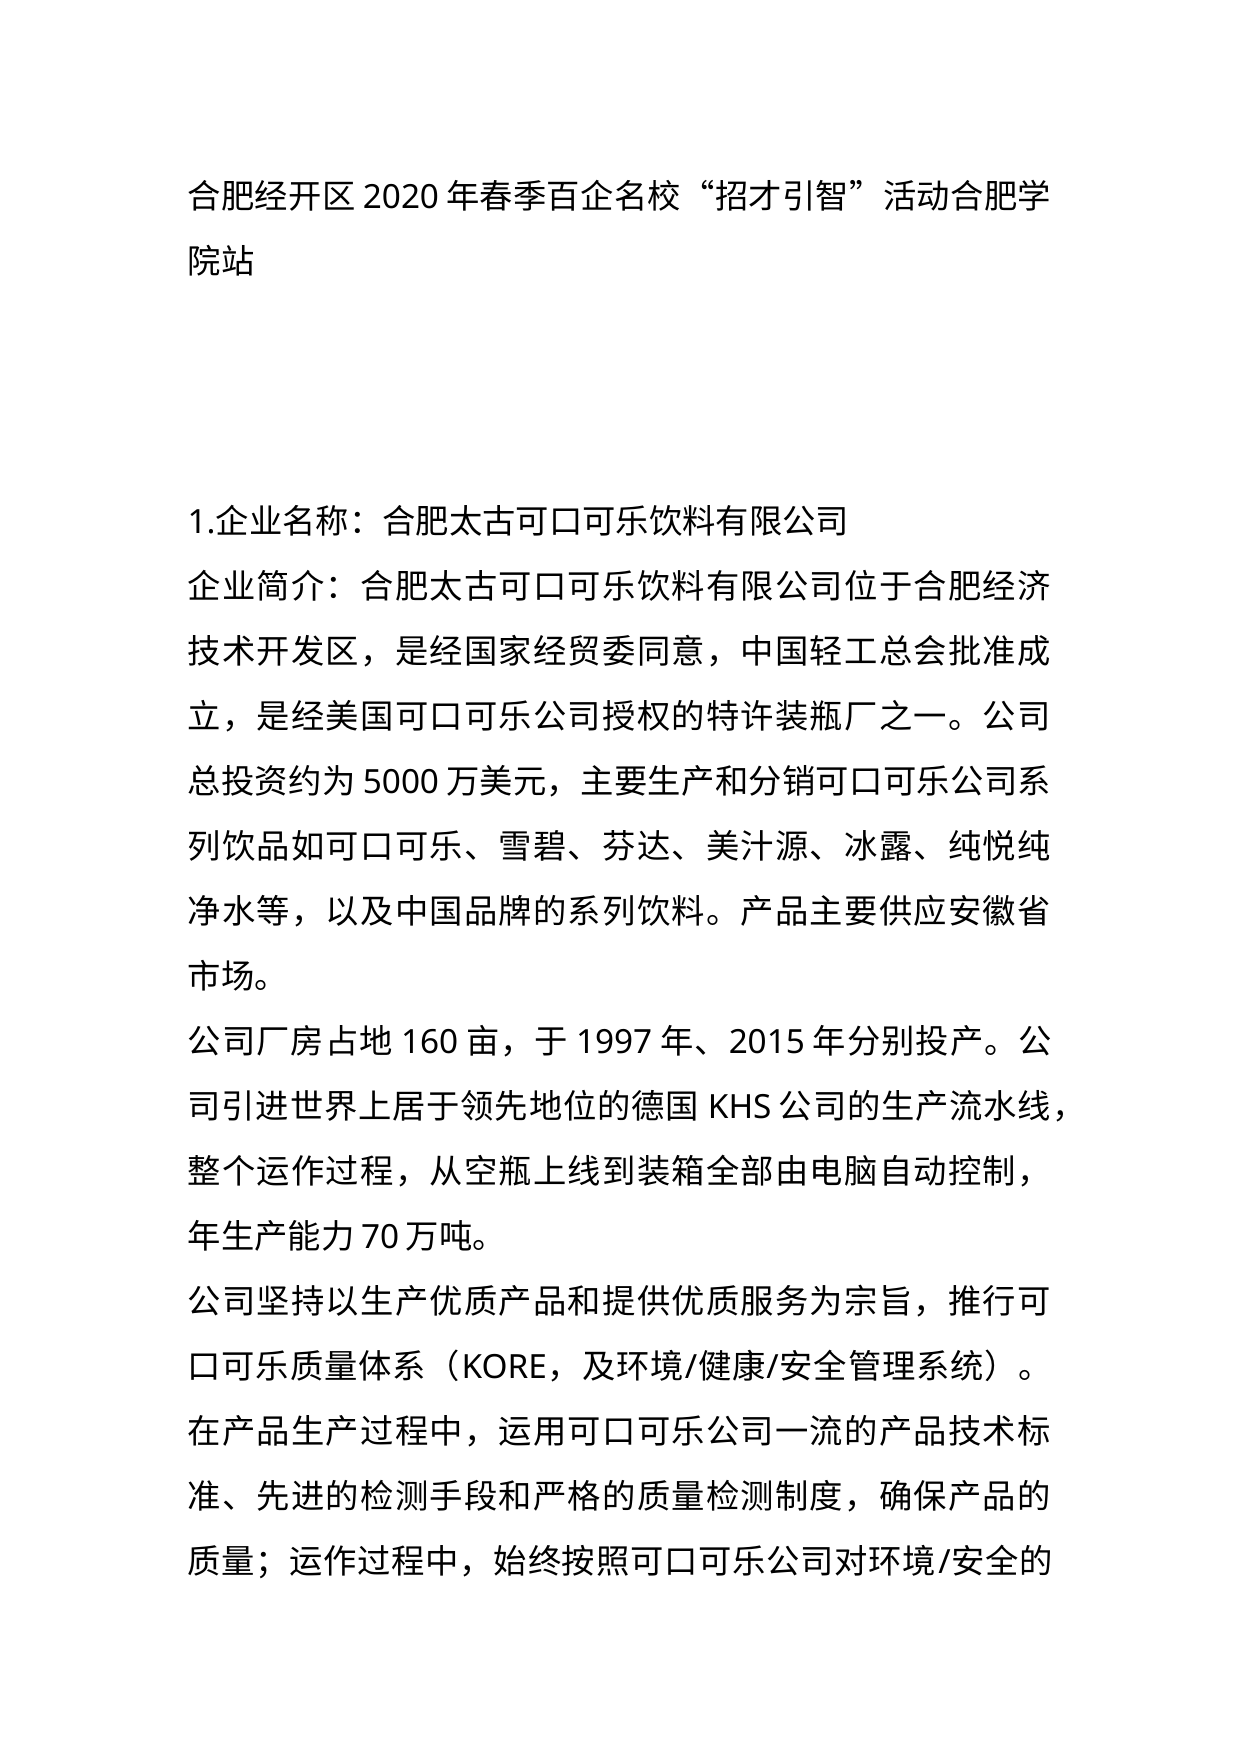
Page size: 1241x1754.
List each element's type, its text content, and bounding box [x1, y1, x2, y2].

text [187, 1267, 1053, 1592]
text 企业简介：合肥太古可口可乐饮料有限公司位于合肥经济技术开发区，是经国家经贸委同意，中国轻工总会批准成立，是经美国可口可乐公司授权的特许装瓶厂之一。公司总投资约为5000万美元，主要生产和分销可口可乐公司系列饮品如可口可乐、雪碧、芬达、美汁源、冰露、纯悦纯净水等，以及中国品牌的系列饮料。产品主要供应安徽省市场。 [187, 552, 1053, 1007]
text 合肥经开区2020年春季百企名校“招才引智”活动合肥学院站 [187, 162, 1053, 292]
text 1.企业名称：合肥太古可口可乐饮料有限公司 [187, 487, 1053, 552]
text 公司厂房占地160亩，于1997年、2015年分别投产。公司引进世界上居于领先地位的德国KHS公司的生产流水线，整个运作过程，从空瓶上线到装箱全部由电脑自动控制，年生产能力70万吨。 [187, 1007, 1053, 1267]
